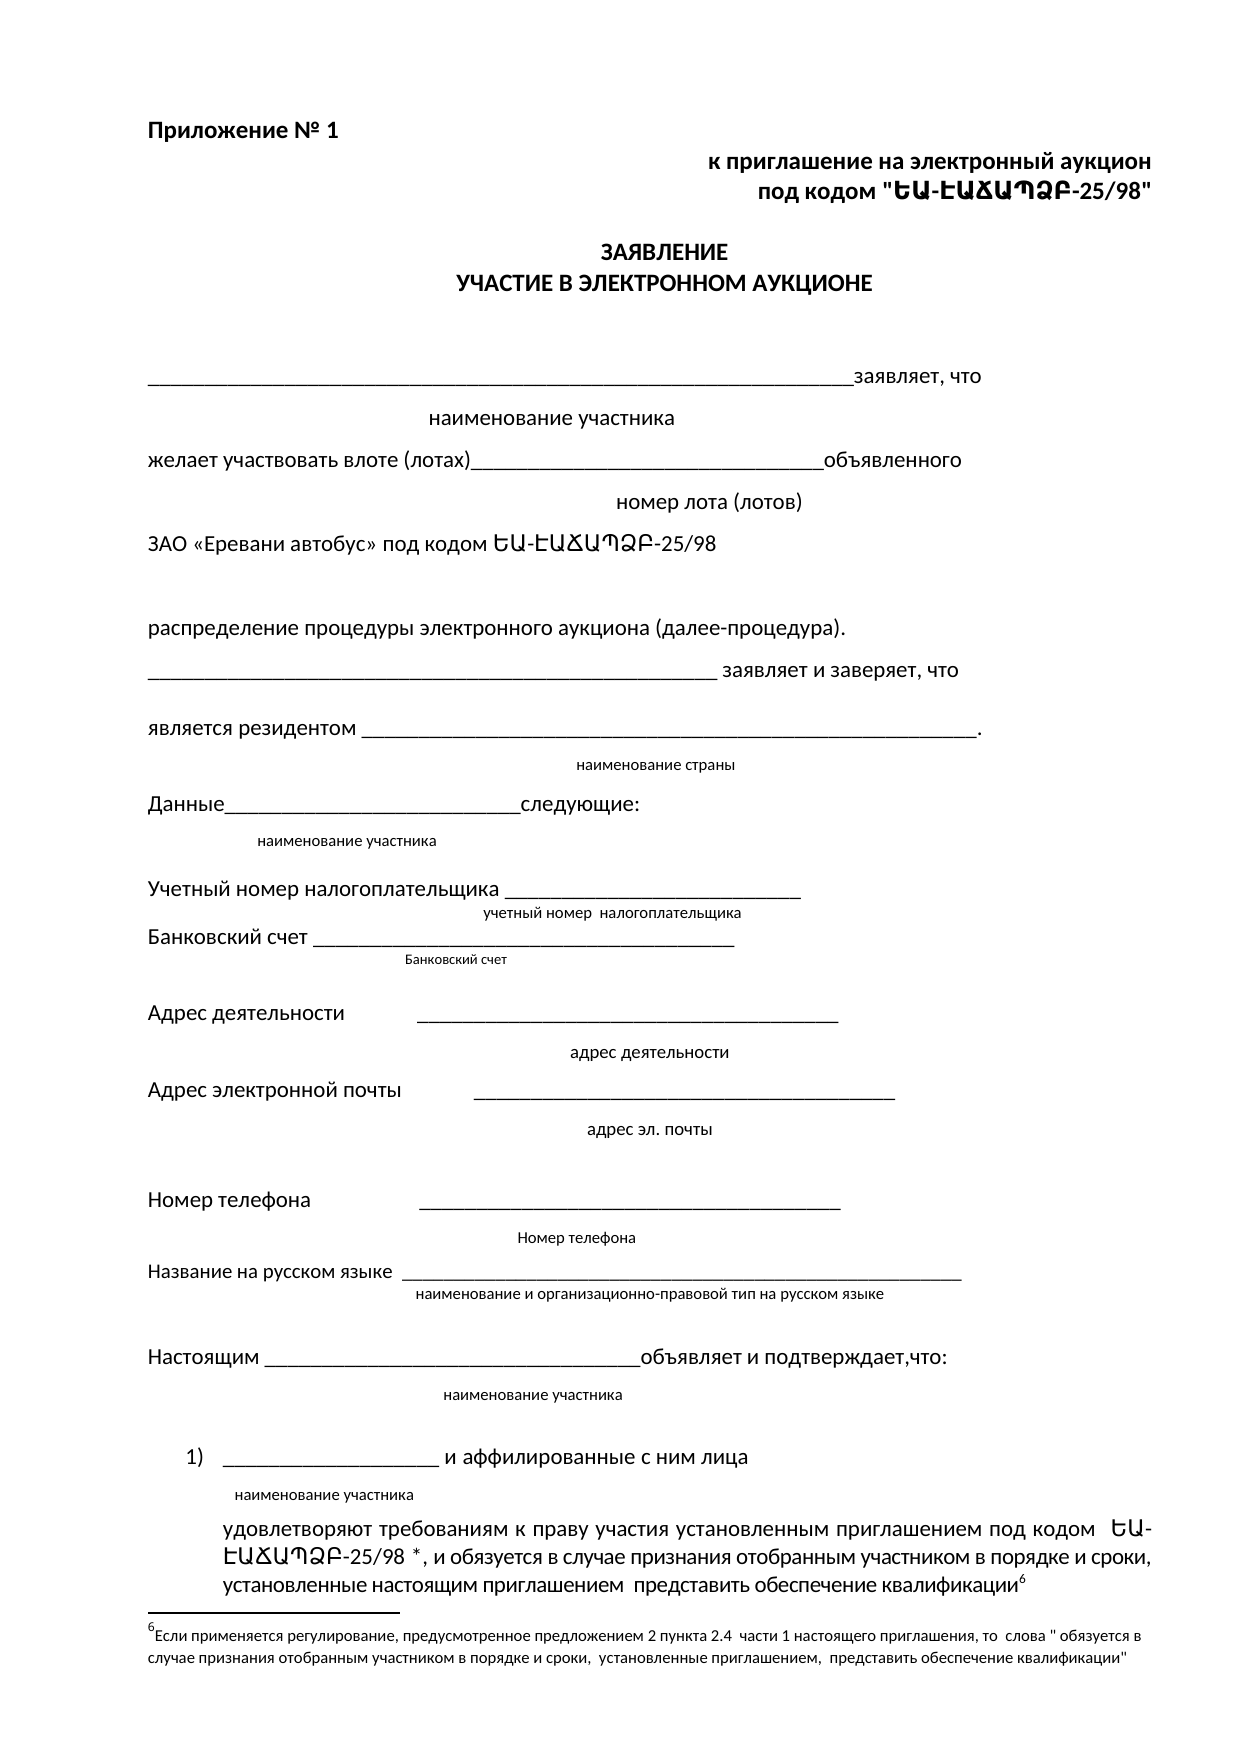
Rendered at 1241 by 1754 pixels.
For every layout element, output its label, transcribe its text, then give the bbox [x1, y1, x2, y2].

text под кодом "ԵԱ-ԷԱՃԱՊՁԲ-25/98" [177, 176, 1152, 206]
list ___________________ и аффилированные с ним лица [185, 1442, 1152, 1470]
text адрес эл. почты [148, 1117, 1152, 1140]
text наименование участника [148, 1484, 1152, 1504]
text Номер телефона [517, 1227, 1152, 1248]
text является резидентом ______________________________________________________. [148, 713, 1152, 741]
text Номер телефона _____________________________________ [148, 1186, 1152, 1213]
text Адрес электронной почты _____________________________________ [148, 1075, 1152, 1103]
text УЧАСТИЕ В ЭЛЕКТРОННОМ АУКЦИОНЕ [177, 267, 1152, 298]
text Название на русском языке ______________________________________________________ [148, 1258, 1152, 1283]
text 2.4 На этапе аукциона участник представляет сниженные ценовые предложения в порядке, установленном пунктом 2.2 части 2 настоящего приглашения, без необходимости загрузки новых документов в систему. Приложение № 1 [148, 86, 1152, 145]
text к приглашение на электронный аукцион [177, 145, 1152, 176]
text наименование страны [576, 754, 1152, 775]
text учетный номер налогоплательщика [148, 902, 1152, 922]
text Данные__________________________следующие: [148, 789, 1152, 817]
text Адрес деятельности _____________________________________ [148, 998, 1152, 1026]
text ЗАЯВЛЕНИЕ [177, 237, 1152, 267]
text адрес деятельности [148, 1040, 1152, 1063]
text ЗАО «Еревани автобус» под кодом ԵԱ-ԷԱՃԱՊՁԲ-25/98 [148, 529, 1152, 557]
text Учетный номер налогоплательщика __________________________ [148, 874, 1152, 902]
text ______________________________________________________________заявляет, что [148, 361, 1152, 389]
text наименование и организационно-правовой тип на русском языке [148, 1283, 1152, 1304]
text __________________________________________________ заявляет и заверяет, что [148, 655, 1152, 683]
text номер лота (лотов) [606, 487, 1152, 515]
text Банковский счет [148, 950, 1152, 968]
text желает участвовать влоте (лотах)_______________________________объявленного [148, 445, 1152, 473]
text Банковский счет _____________________________________ [148, 922, 1152, 950]
text наименование участника [443, 1384, 1152, 1404]
text Настоящим _________________________________объявляет и подтверждает,что: [148, 1342, 1152, 1370]
text распределение процедуры электронного аукциона (далее-процедура). [148, 613, 1152, 641]
text наименование участника [148, 831, 1152, 851]
list удовлетворяют требованиям к праву участия установленным приглашением под кодом ԵԱ-ԷԱՃԱՊՁԲ-25/98 *, и обязуется в случае признания отобранным участником в порядке и сроки, установленные настоящим приглашением представить обеспечение квалификации [223, 1514, 1152, 1598]
text наименование участника [428, 403, 1152, 431]
